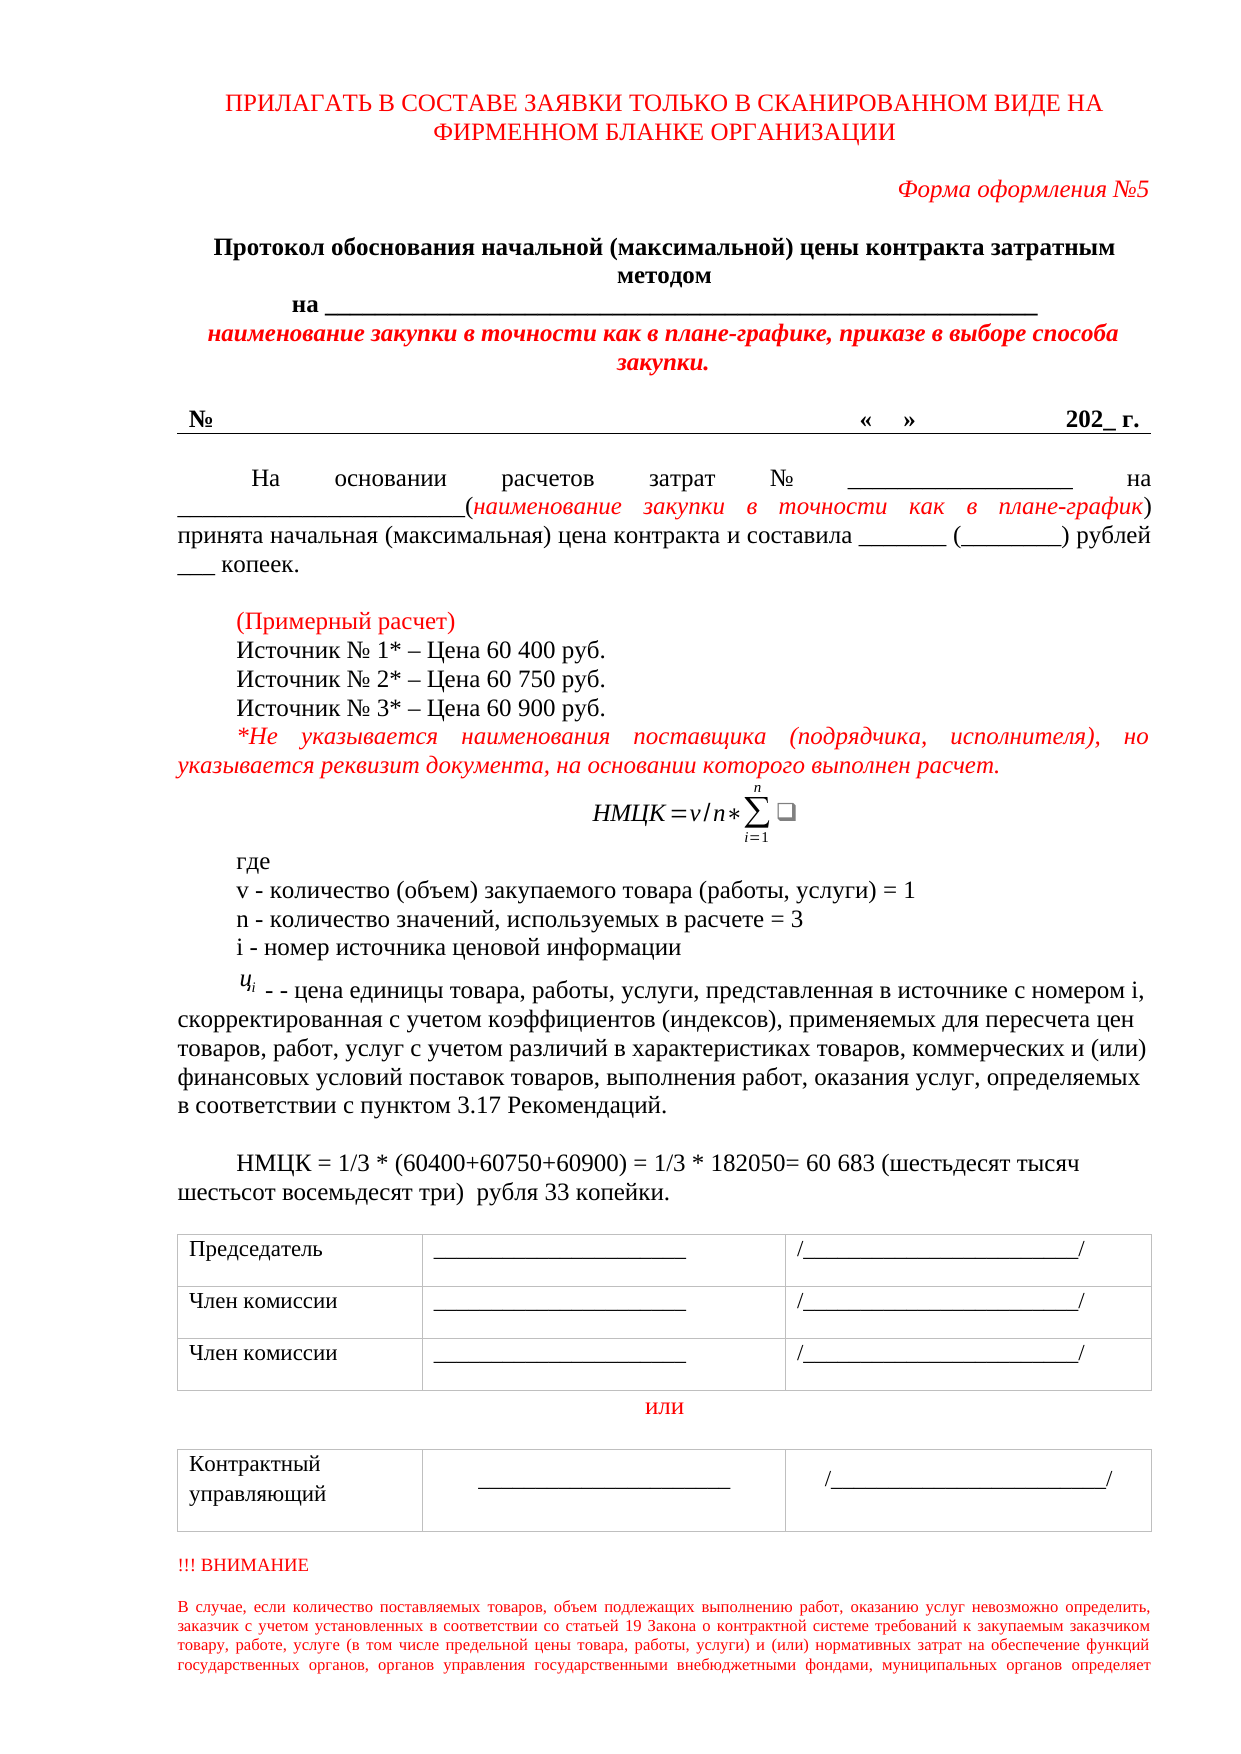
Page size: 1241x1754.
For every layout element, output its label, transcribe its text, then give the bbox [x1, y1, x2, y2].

text где [177, 846, 1152, 875]
table_header /________________________/ [786, 1235, 1151, 1286]
table_header Председатель [178, 1235, 422, 1286]
title Протокол обоснования начальной (максимальной) цены контракта затратным методом [177, 232, 1152, 289]
text *Не указывается наименования поставщика (подрядчика, исполнителя), но указывается реквизит документа, на основании которого выполнен расчет. [177, 721, 1152, 779]
text (Примерный расчет) [177, 606, 1152, 635]
title на _________________________________________________________ [177, 289, 1152, 318]
table_header /________________________/ [786, 1450, 1151, 1531]
text или [177, 1391, 1152, 1420]
table_cell Член комиссии [178, 1287, 422, 1338]
text - - цена единицы товара, работы, услуги, представленная в источнике с номером i, скорректированная с учетом коэффициентов (индексов), применяемых для пересчета цен товаров, работ, услуг с учетом различий в характеристиках товаров, коммерческих и (или) финансовых условий поставок товаров, выполнения работ, оказания услуг, определяемых в соответствии с пунктом 3.17 Рекомендаций. [177, 961, 1152, 1119]
table_cell /________________________/ [786, 1287, 1151, 1338]
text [177, 1597, 1152, 1673]
text Источник № 1* – Цена 60 400 руб. [177, 635, 1152, 664]
text Источник № 2* – Цена 60 750 руб. [177, 664, 1152, 693]
table_header № [177, 404, 664, 433]
table_cell ______________________ [423, 1287, 785, 1338]
text Источник № 3* – Цена 60 900 руб. [177, 693, 1152, 721]
title Форма оформления №5 [177, 174, 1152, 203]
table_cell Член комиссии [178, 1339, 422, 1390]
text n - количество значений, используемых в расчете = 3 [177, 904, 1152, 932]
table_header ______________________ [423, 1450, 785, 1531]
table_header « » 202_ г. [664, 404, 1151, 433]
table_cell ______________________ [423, 1339, 785, 1390]
table_header ______________________ [423, 1235, 785, 1286]
title наименование закупки в точности как в плане-графике, приказе в выборе способа закупки. [177, 318, 1152, 375]
text v - количество (объем) закупаемого товара (работы, услуги) = 1 [177, 875, 1152, 904]
title На основании расчетов затрат № __________________ на _______________________(наименование закупки в точности как в плане-график) принята начальная (максимальная) цена контракта и составила _______ (________) рублей ___ копеек. [177, 463, 1152, 578]
table_header Контрактный управляющий [178, 1450, 422, 1531]
text НМЦК = 1/3 * (60400+60750+60900) = 1/3 * 182050= 60 683 (шестьдесят тысяч шестьсот восемьдесят три) рубля 33 копейки. [177, 1148, 1152, 1205]
text ПРИЛАГАТЬ В СОСТАВЕ ЗАЯВКИ ТОЛЬКО В СКАНИРОВАННОМ ВИДЕ НА ФИРМЕННОМ БЛАНКЕ ОРГАНИЗАЦИИ [177, 88, 1152, 145]
table_cell /________________________/ [786, 1339, 1151, 1390]
text !!! ВНИМАНИЕ [177, 1554, 1152, 1575]
text i - номер источника ценовой информации [177, 932, 1152, 961]
